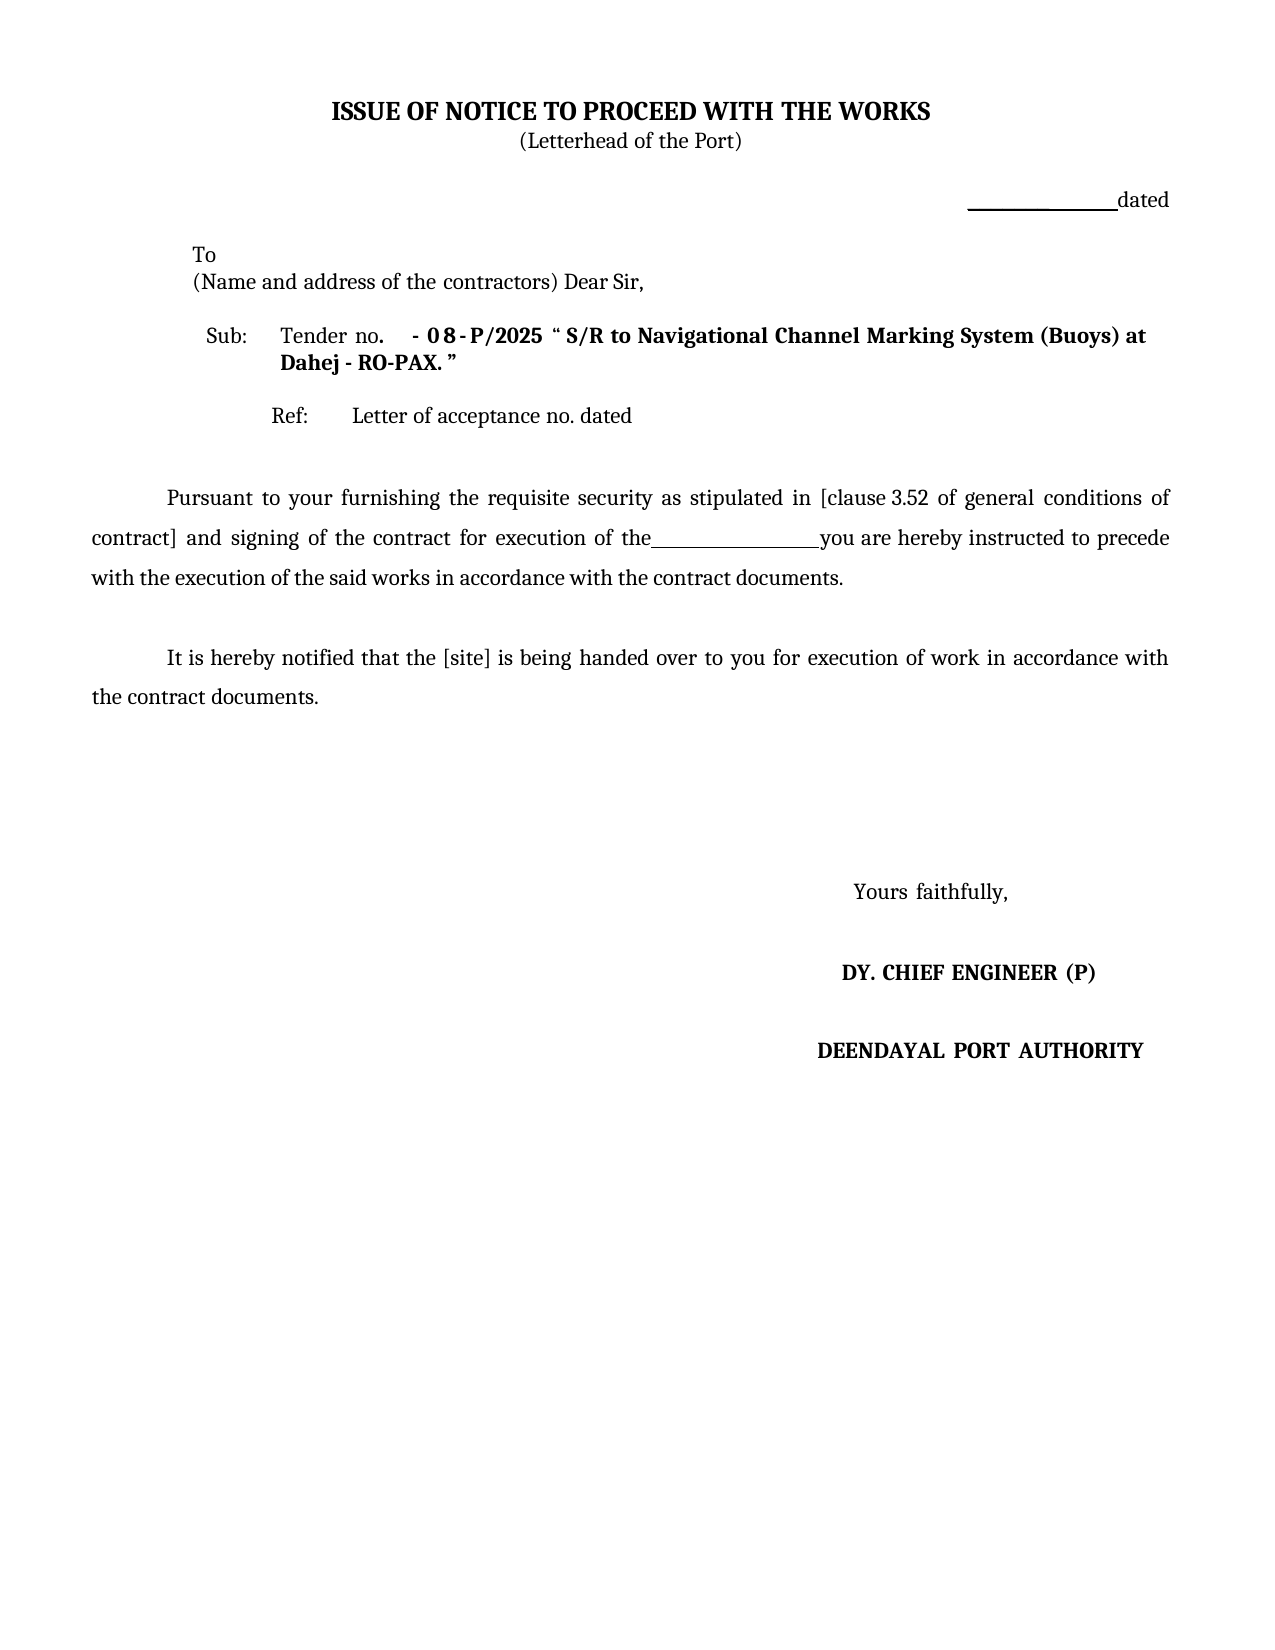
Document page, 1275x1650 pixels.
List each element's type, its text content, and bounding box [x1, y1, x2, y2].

text Ref: Letter of acceptance no. dated [271, 403, 1169, 429]
text DY. CHIEF ENGINEER (P) [817, 960, 1169, 987]
text To [192, 241, 1169, 268]
text It is hereby notified that the [site] is being handed over to you for execution of work in accordance with the contract documents. [92, 644, 1169, 710]
text Yours faithfully, [617, 879, 1169, 905]
text DEENDAYAL PORT AUTHORITY [792, 1038, 1169, 1064]
subtitle Sub: Tender no. - 08-P/2025 “ S/R to Navigational Channel Marking System (Buoys) at Dahej - RO-PAX. ” [207, 323, 1169, 376]
text _______ dated [92, 186, 1169, 213]
text Pursuant to your furnishing the requisite security as stipulated in [clause 3.52 of general conditions of contract] and signing of the contract for execution of the you are hereby instructed to precede with the execution of the said works in accordance with the contract documents. [92, 484, 1169, 591]
text (Name and address of the contractors) Dear Sir, [192, 269, 1169, 295]
text (Letterhead of the Port) [92, 128, 1169, 154]
subtitle ISSUE OF NOTICE TO PROCEED WITH THE WORKS [92, 96, 1169, 127]
